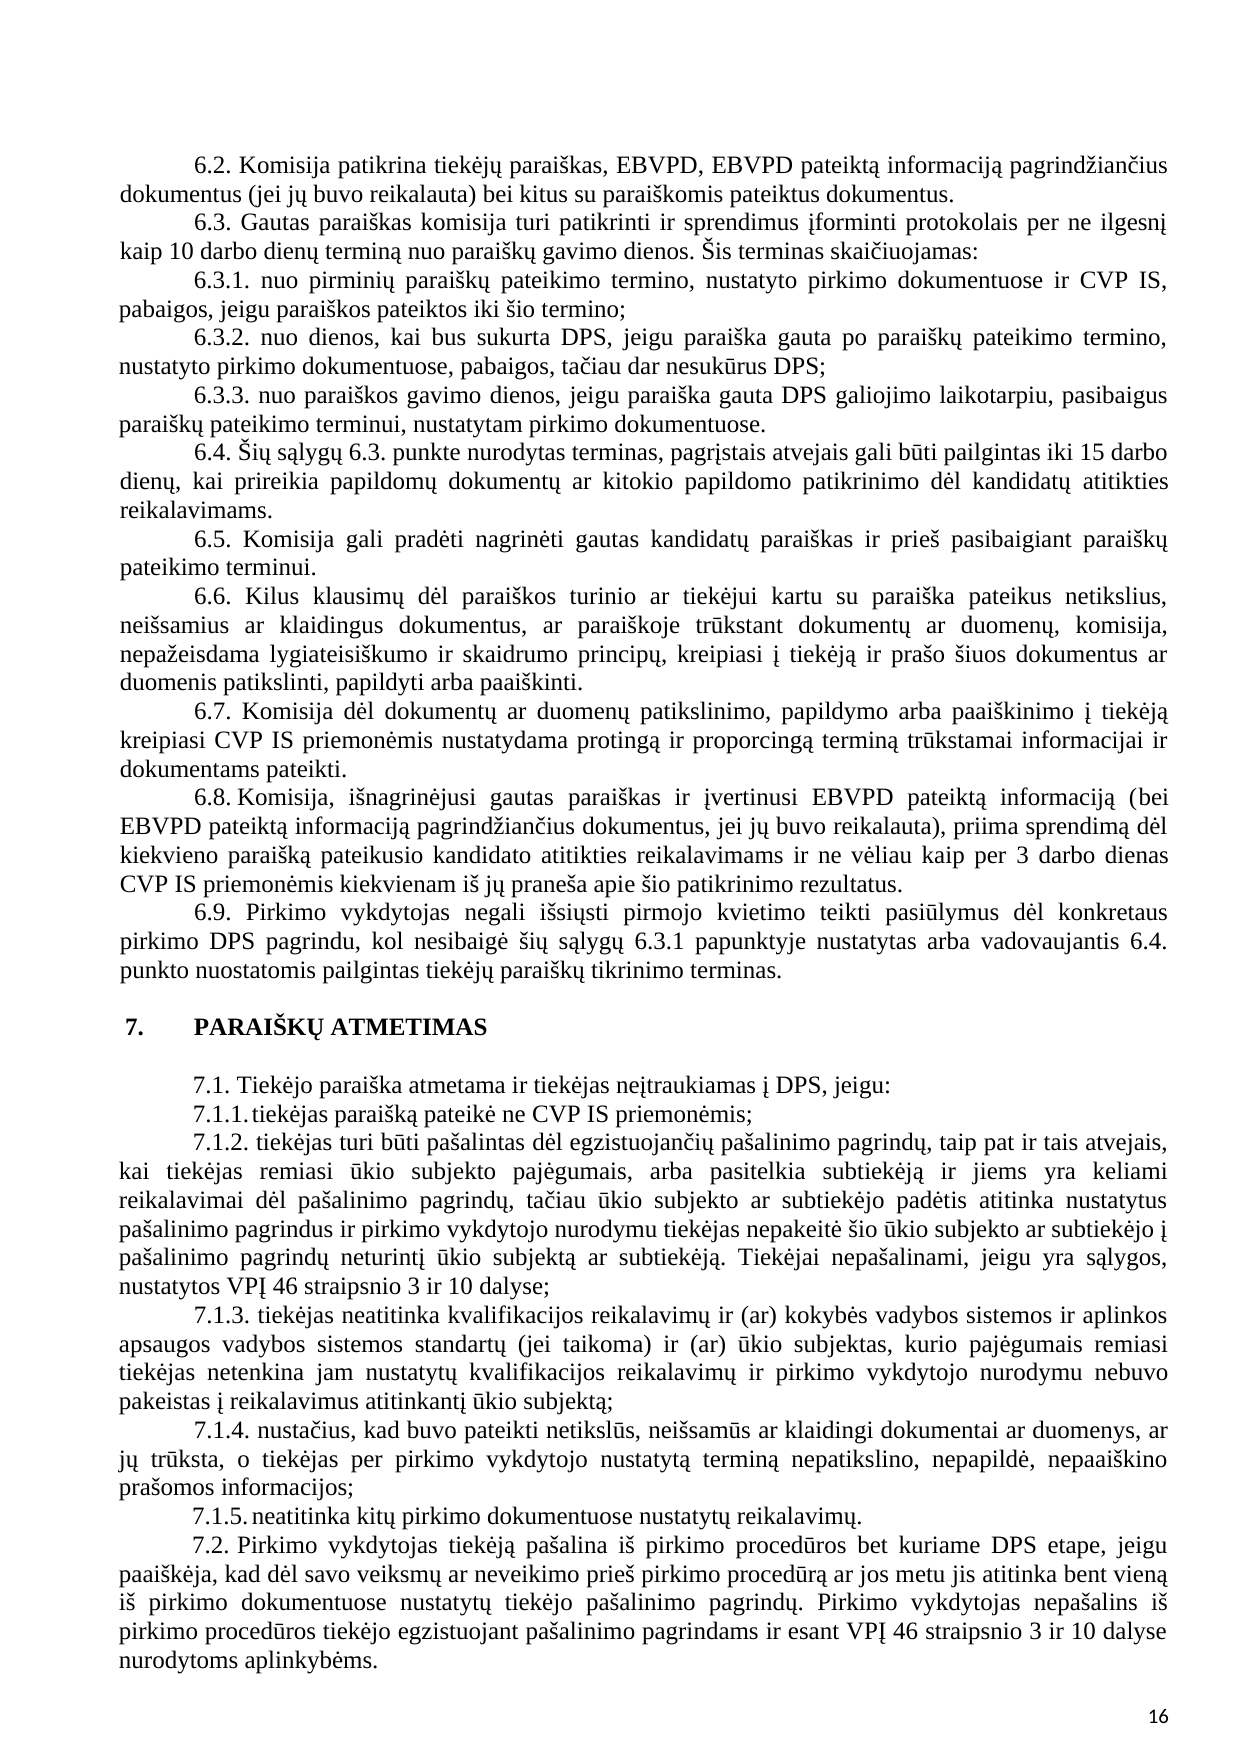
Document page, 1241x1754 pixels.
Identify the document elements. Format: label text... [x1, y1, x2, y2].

text 7.1.1. tiekėjas paraišką pateikė ne CVP IS priemonėmis; [119, 1099, 1169, 1127]
text 7.1.2. tiekėjas turi būti pašalintas dėl egzistuojančių pašalinimo pagrindų, taip pat ir tais atvejais, kai tiekėjas remiasi ūkio subjekto pajėgumais, arba pasitelkia subtiekėją ir jiems yra keliami reikalavimai dėl pašalinimo pagrindų, tačiau ūkio subjekto ar subtiekėjo padėtis atitinka nustatytus pašalinimo pagrindus ir pirkimo vykdytojo nurodymu tiekėjas nepakeitė šio ūkio subjekto ar subtiekėjo į pašalinimo pagrindų neturintį ūkio subjektą ar subtiekėją. Tiekėjai nepašalinami, jeigu yra sąlygos, nustatytos VPĮ 46 straipsnio 3 ir 10 dalyse; [119, 1127, 1169, 1300]
text 6.3. Gautas paraiškas komisija turi patikrinti ir sprendimus įforminti protokolais per ne ilgesnį kaip 10 darbo dienų terminą nuo paraiškų gavimo dienos. Šis terminas skaičiuojamas: [119, 207, 1169, 265]
text 7.1.3. tiekėjas neatitinka kvalifikacijos reikalavimų ir (ar) kokybės vadybos sistemos ir aplinkos apsaugos vadybos sistemos standartų (jei taikoma) ir (ar) ūkio subjektas, kurio pajėgumais remiasi tiekėjas netenkina jam nustatytų kvalifikacijos reikalavimų ir pirkimo vykdytojo nurodymu nebuvo pakeistas į reikalavimus atitinkantį ūkio subjektą; [119, 1300, 1169, 1415]
text 6.6. Kilus klausimų dėl paraiškos turinio ar tiekėjui kartu su paraiška pateikus netikslius, neišsamius ar klaidingus dokumentus, ar paraiškoje trūkstant dokumentų ar duomenų, komisija, nepažeisdama lygiateisiškumo ir skaidrumo principų, kreipiasi į tiekėją ir prašo šiuos dokumentus ar duomenis patikslinti, papildyti arba paaiškinti. [119, 581, 1169, 696]
text 6.5. Komisija gali pradėti nagrinėti gautas kandidatų paraiškas ir prieš pasibaigiant paraiškų pateikimo terminui. [119, 524, 1169, 581]
text 6.8. Komisija, išnagrinėjusi gautas paraiškas ir įvertinusi EBVPD pateiktą informaciją (bei EBVPD pateiktą informaciją pagrindžiančius dokumentus, jei jų buvo reikalauta), priima sprendimą dėl kiekvieno paraišką pateikusio kandidato atitikties reikalavimams ir ne vėliau kaip per 3 darbo dienas CVP IS priemonėmis kiekvienam iš jų praneša apie šio patikrinimo rezultatus. [119, 782, 1169, 897]
text 7.1.4. nustačius, kad buvo pateikti netikslūs, neišsamūs ar klaidingi dokumentai ar duomenys, ar jų trūksta, o tiekėjas per pirkimo vykdytojo nustatytą terminą nepatikslino, nepapildė, nepaaiškino prašomos informacijos; [119, 1415, 1169, 1501]
text 6.3.1. nuo pirminių paraiškų pateikimo termino, nustatyto pirkimo dokumentuose ir CVP IS, pabaigos, jeigu paraiškos pateiktos iki šio termino; [119, 265, 1169, 322]
text 6.9. Pirkimo vykdytojas negali išsiųsti pirmojo kvietimo teikti pasiūlymus dėl konkretaus pirkimo DPS pagrindu, kol nesibaigė šių sąlygų 6.3.1 papunktyje nustatytas arba vadovaujantis 6.4. punkto nuostatomis pailgintas tiekėjų paraiškų tikrinimo terminas. [119, 897, 1169, 984]
text 6.4. Šių sąlygų 6.3. punkte nurodytas terminas, pagrįstais atvejais gali būti pailgintas iki 15 darbo dienų, kai prireikia papildomų dokumentų ar kitokio papildomo patikrinimo dėl kandidatų atitikties reikalavimams. [119, 437, 1169, 524]
text 6.3.3. nuo paraiškos gavimo dienos, jeigu paraiška gauta DPS galiojimo laikotarpiu, pasibaigus paraiškų pateikimo terminui, nustatytam pirkimo dokumentuose. [119, 380, 1169, 437]
text 7.1.5. neatitinka kitų pirkimo dokumentuose nustatytų reikalavimų. [119, 1501, 1169, 1530]
subtitle 7. PARAIŠKŲ ATMETIMAS [119, 1012, 1169, 1041]
text 7.1. Tiekėjo paraiška atmetama ir tiekėjas neįtraukiamas į DPS, jeigu: [119, 1070, 1169, 1099]
text 6.2. Komisija patikrina tiekėjų paraiškas, EBVPD, EBVPD pateiktą informaciją pagrindžiančius dokumentus (jei jų buvo reikalauta) bei kitus su paraiškomis pateiktus dokumentus. [119, 150, 1169, 207]
text 6.3.2. nuo dienos, kai bus sukurta DPS, jeigu paraiška gauta po paraiškų pateikimo termino, nustatyto pirkimo dokumentuose, pabaigos, tačiau dar nesukūrus DPS; [119, 322, 1169, 380]
text 7.2. Pirkimo vykdytojas tiekėją pašalina iš pirkimo procedūros bet kuriame DPS etape, jeigu paaiškėja, kad dėl savo veiksmų ar neveikimo prieš pirkimo procedūrą ar jos metu jis atitinka bent vieną iš pirkimo dokumentuose nustatytų tiekėjo pašalinimo pagrindų. Pirkimo vykdytojas nepašalins iš pirkimo procedūros tiekėjo egzistuojant pašalinimo pagrindams ir esant VPĮ 46 straipsnio 3 ir 10 dalyse nurodytoms aplinkybėms. [119, 1530, 1169, 1674]
text 6.7. Komisija dėl dokumentų ar duomenų patikslinimo, papildymo arba paaiškinimo į tiekėją kreipiasi CVP IS priemonėmis nustatydama protingą ir proporcingą terminą trūkstamai informacijai ir dokumentams pateikti. [119, 696, 1169, 782]
